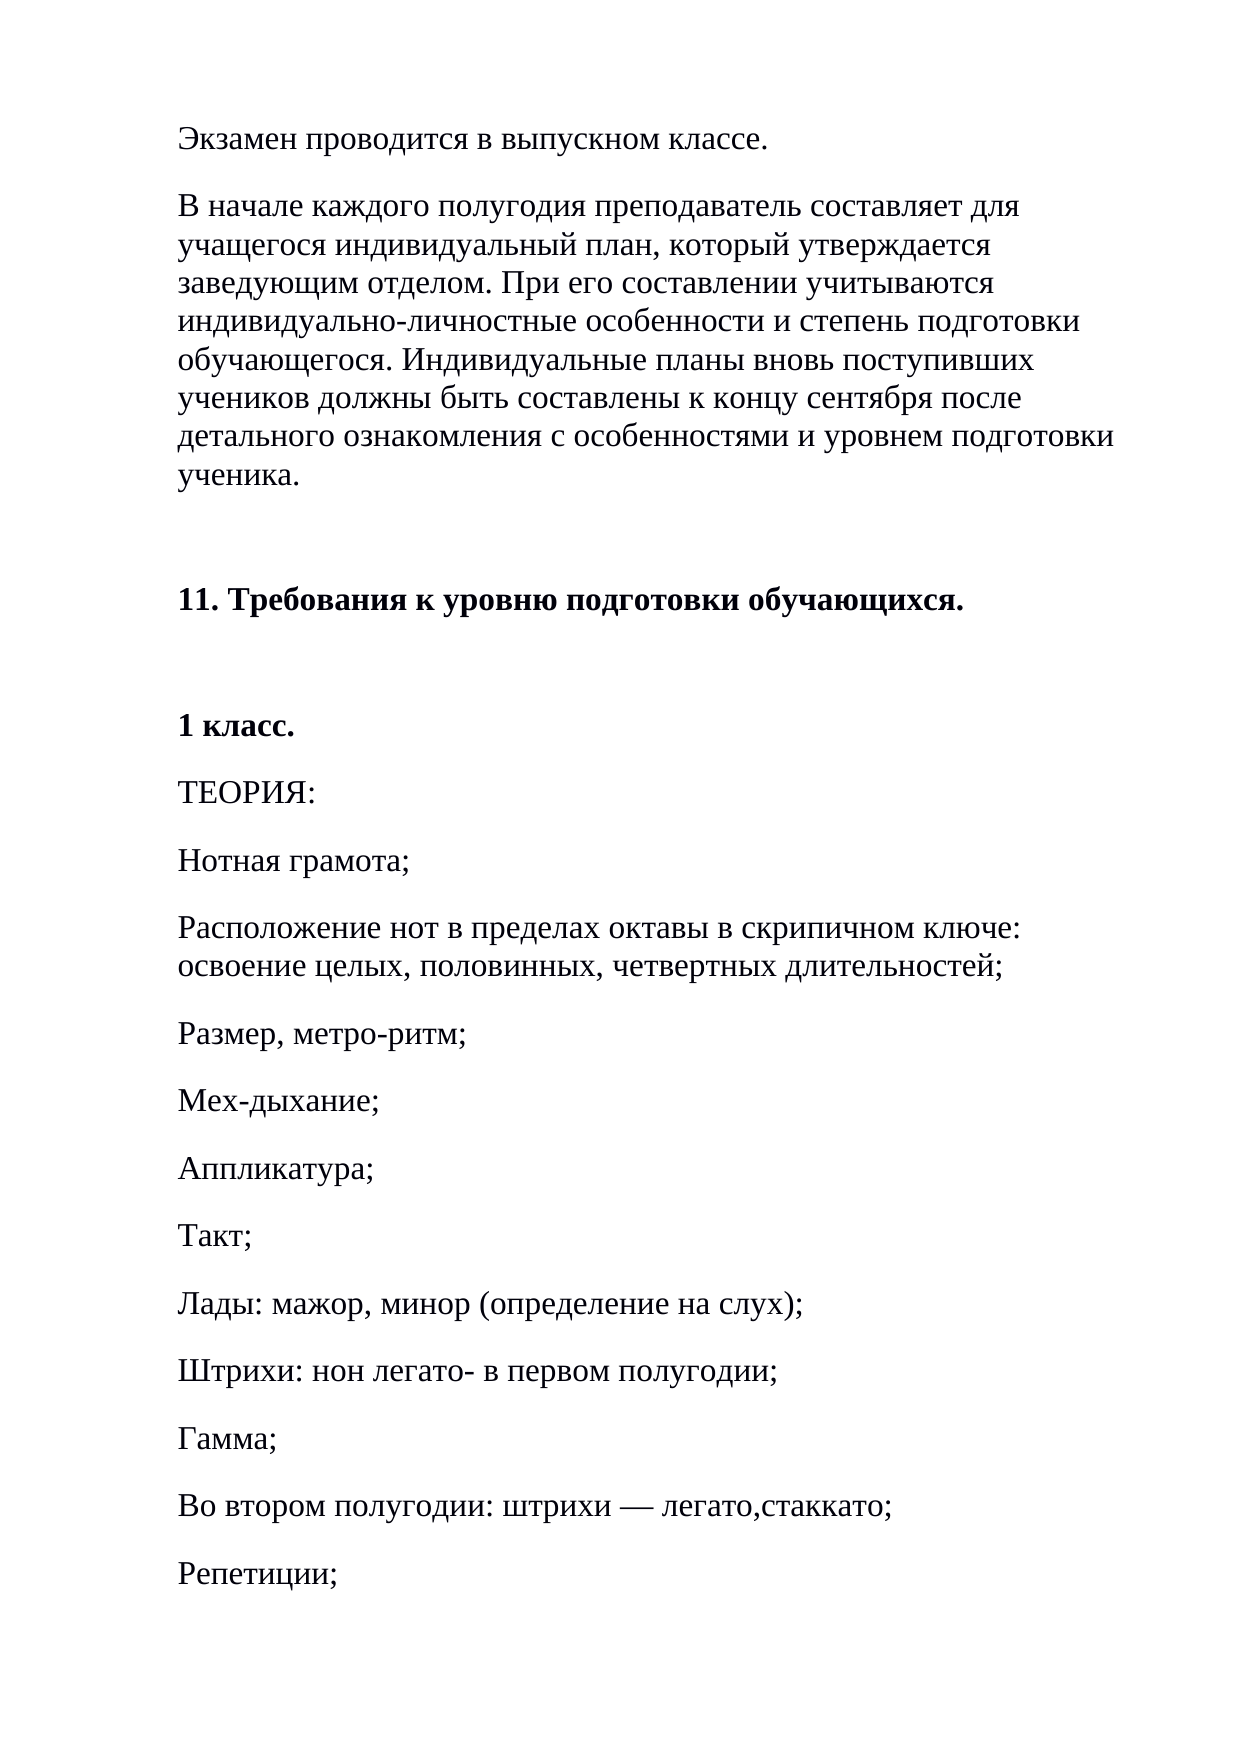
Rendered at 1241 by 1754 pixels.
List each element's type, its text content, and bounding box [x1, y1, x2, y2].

text ТЕОРИЯ: [177, 772, 1152, 811]
text Экзамен проводится в выпускном классе. [177, 118, 1152, 156]
text Размер, метро-ритм; [177, 1013, 1152, 1051]
text Гамма; [177, 1418, 1152, 1456]
text Репетиции; [177, 1553, 1152, 1591]
text 1 класс. [177, 705, 1152, 743]
text Расположение нот в пределах октавы в скрипичном ключе: освоение целых, половинных, четвертных длительностей; [177, 907, 1152, 984]
text В начале каждого полугодия преподаватель составляет для учащегося индивидуальный план, который утверждается заведующим отделом. При его составлении учитываются индивидуально-личностные особенности и степень подготовки обучающегося. Индивидуальные планы вновь поступивших учеников должны быть составлены к концу сентября после детального ознакомления с особенностями и уровнем подготовки ученика. [177, 186, 1152, 492]
text Нотная грамота; [177, 840, 1152, 878]
text Мех-дыхание; [177, 1081, 1152, 1119]
text Такт; [177, 1216, 1152, 1254]
text Во втором полугодии: штрихи — легато,стаккато; [177, 1486, 1152, 1524]
text Аппликатура; [177, 1148, 1152, 1186]
text Штрихи: нон легато- в первом полугодии; [177, 1351, 1152, 1389]
text 11. Требования к уровню подготовки обучающихся. [177, 579, 1152, 618]
text Лады: мажор, минор (определение на слух); [177, 1283, 1152, 1321]
